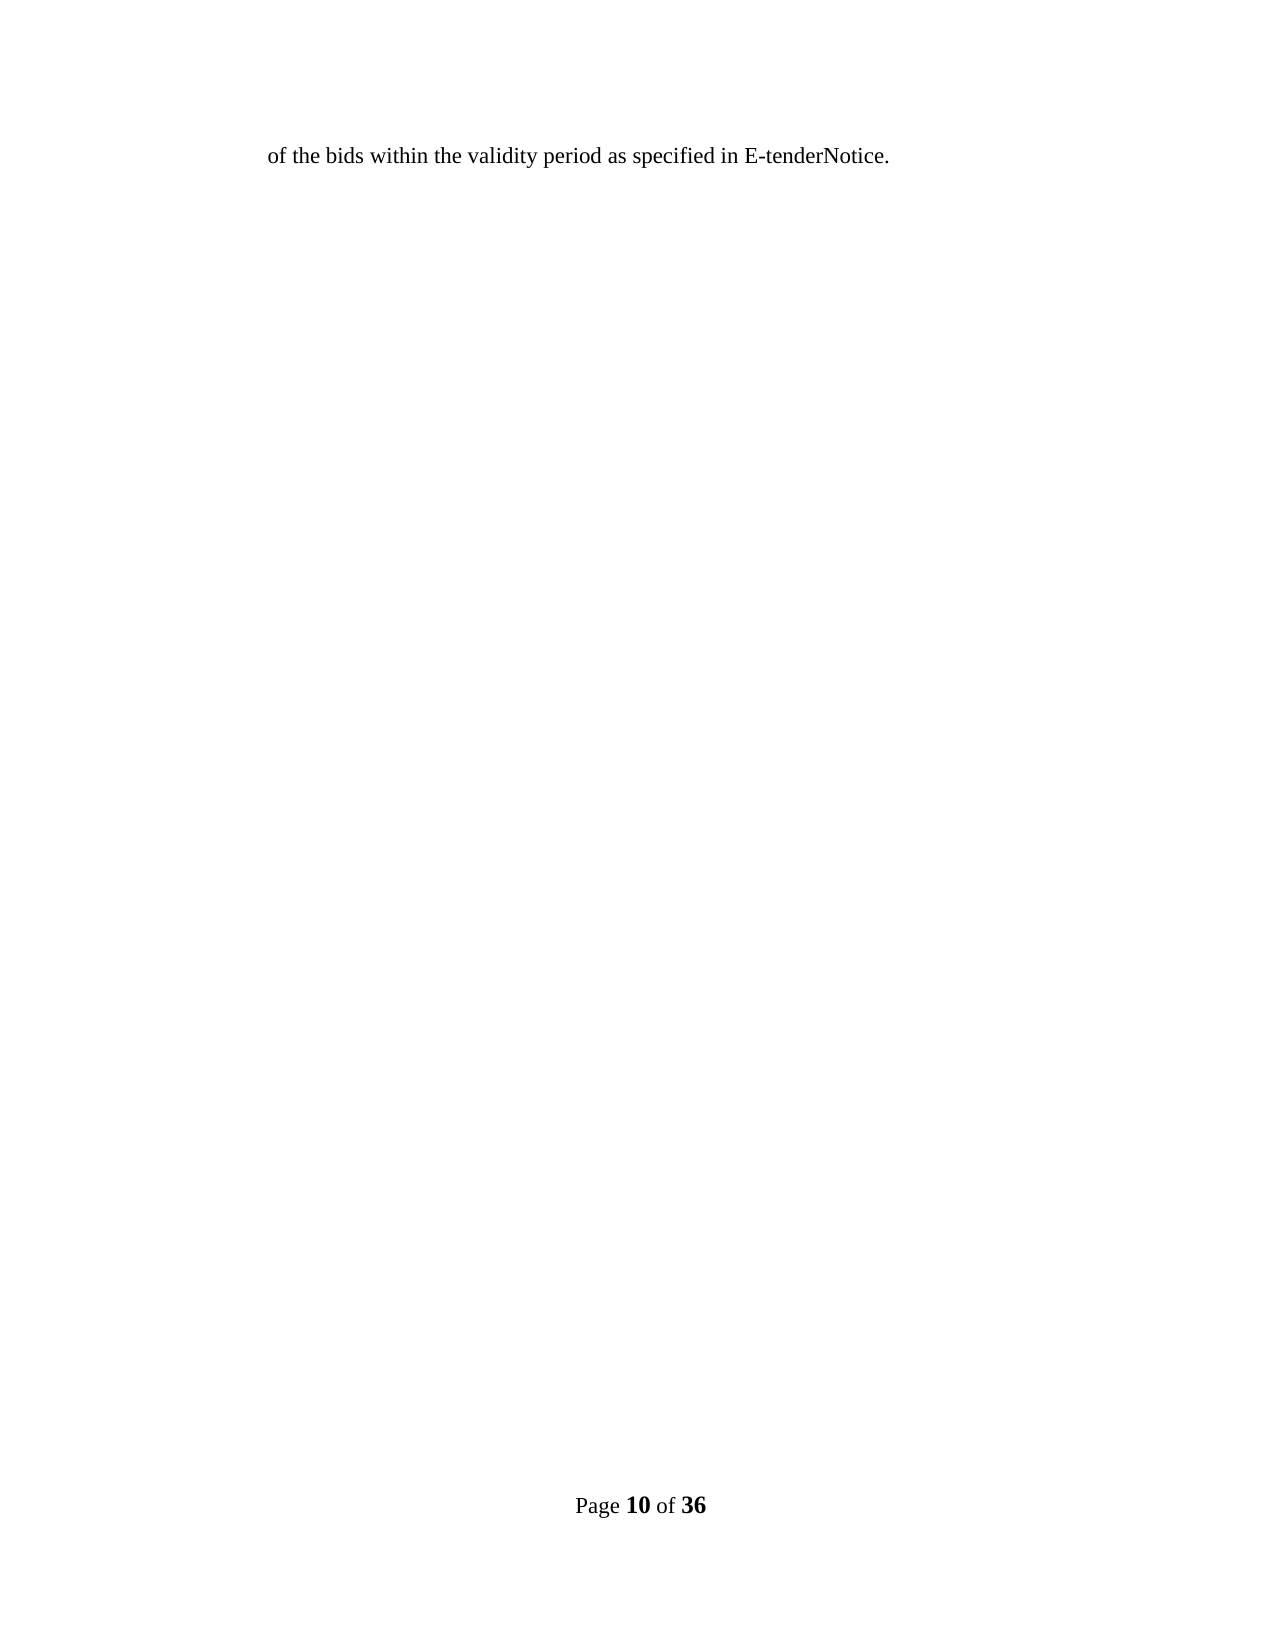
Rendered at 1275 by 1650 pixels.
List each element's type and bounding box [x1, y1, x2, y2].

list [225, 142, 1125, 168]
